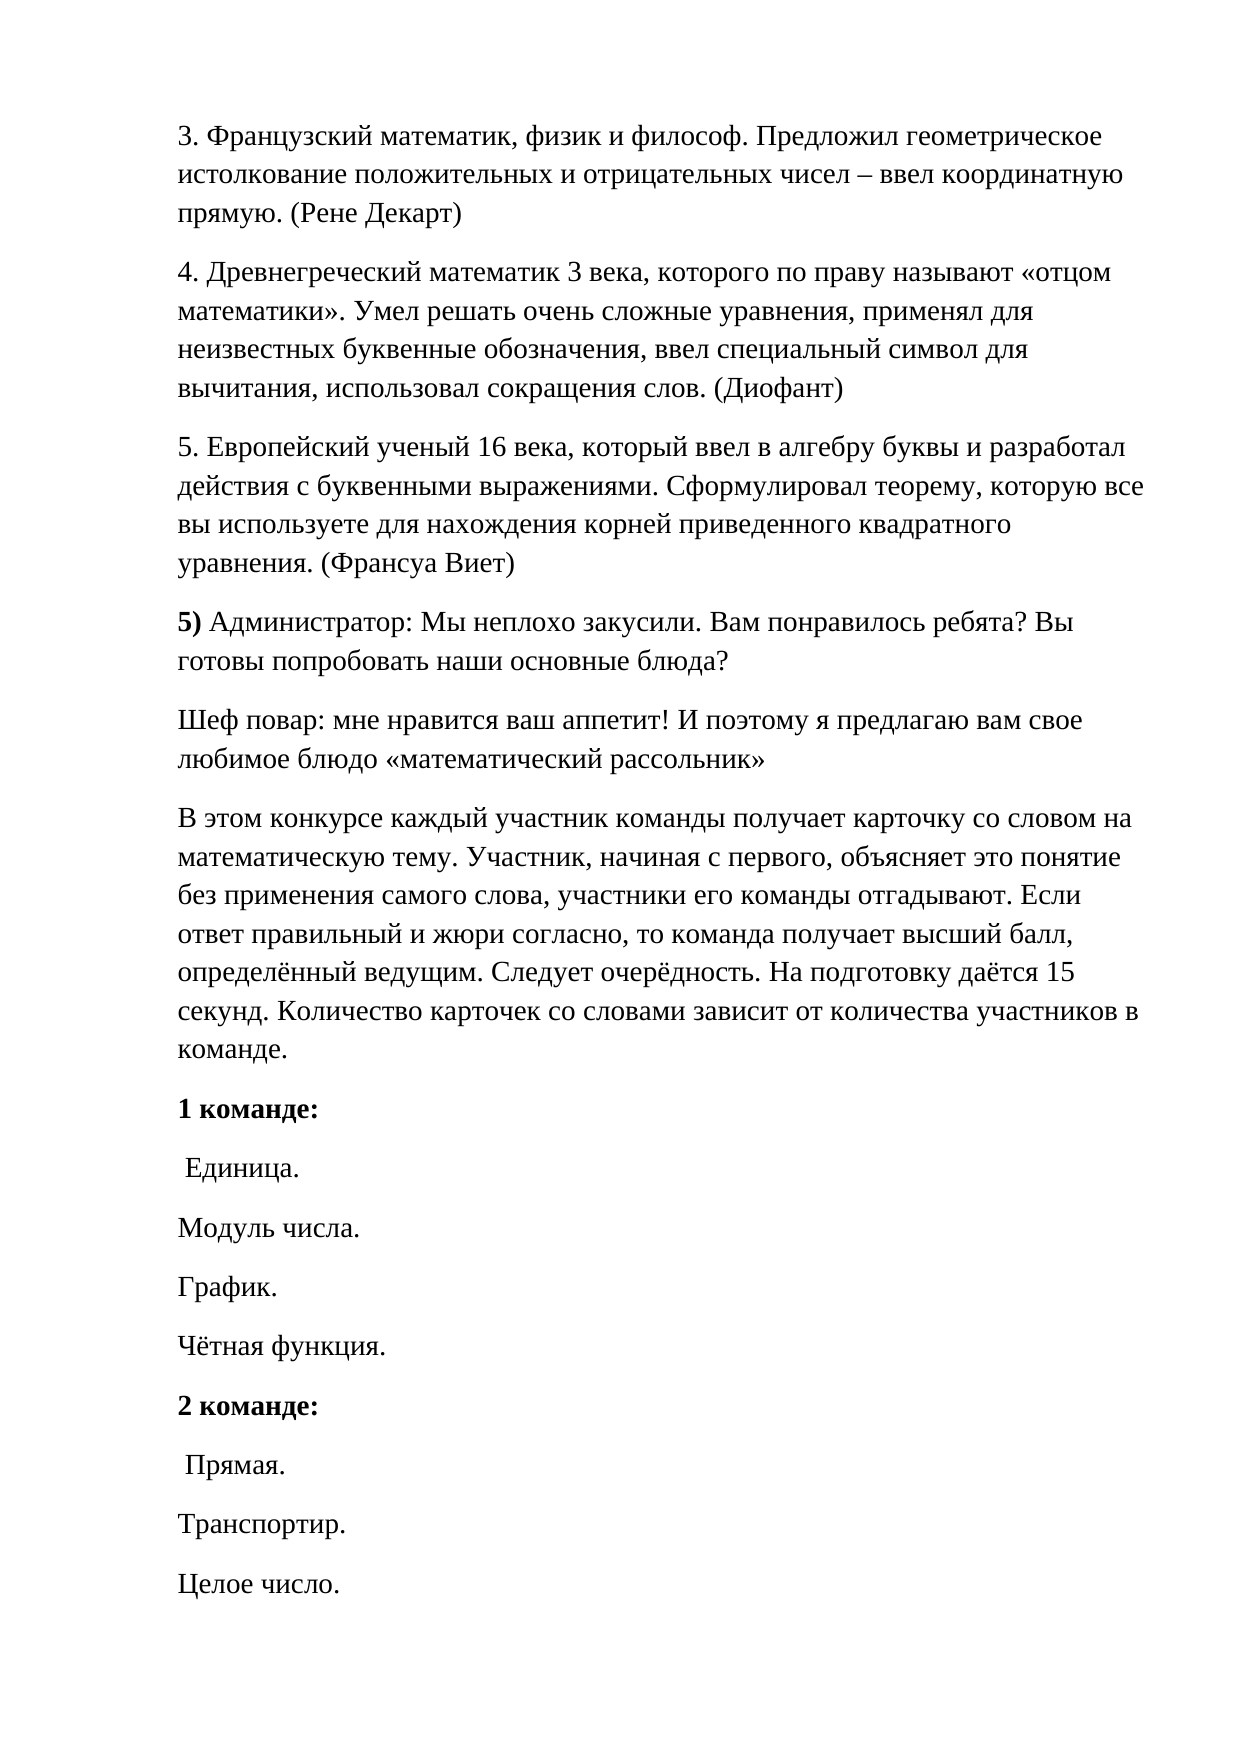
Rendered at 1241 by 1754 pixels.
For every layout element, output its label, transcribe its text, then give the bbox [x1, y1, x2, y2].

text 5. Европейский ученый 16 века, который ввел в алгебру буквы и разработал действия с буквенными выражениями. Сформулировал теорему, которую все вы используете для нахождения корней приведенного квадратного уравнения. (Франсуа Виет) [177, 429, 1152, 579]
text График. [177, 1269, 1152, 1303]
text Целое число. [177, 1566, 1152, 1599]
text Прямая. [177, 1447, 1152, 1481]
text Модуль числа. [177, 1210, 1152, 1243]
text Единица. [177, 1150, 1152, 1184]
text Шеф повар: мне нравится ваш аппетит! И поэтому я предлагаю вам свое любимое блюдо «математический рассольник» [177, 702, 1152, 774]
text 5) Администратор: Мы неплохо закусили. Вам понравилось ребята? Вы готовы попробовать наши основные блюда? [177, 604, 1152, 677]
text Транспортир. [177, 1507, 1152, 1540]
text Чётная функция. [177, 1328, 1152, 1362]
text 3. Французский математик, физик и философ. Предложил геометрическое истолкование положительных и отрицательных чисел – ввел координатную прямую. (Рене Декарт) [177, 118, 1152, 229]
text 1 команде: [177, 1091, 1152, 1124]
text 4. Древнегреческий математик 3 века, которого по праву называют «отцом математики». Умел решать очень сложные уравнения, применял для неизвестных буквенные обозначения, ввел специальный символ для вычитания, использовал сокращения слов. (Диофант) [177, 254, 1152, 404]
text 2 команде: [177, 1388, 1152, 1421]
text В этом конкурсе каждый участник команды получает карточку со словом на математическую тему. Участник, начиная с первого, объясняет это понятие без применения самого слова, участники его команды отгадывают. Если ответ правильный и жюри согласно, то команда получает высший балл, определённый ведущим. Следует очерёдность. На подготовку даётся 15 секунд. Количество карточек со словами зависит от количества участников в команде. [177, 800, 1152, 1065]
